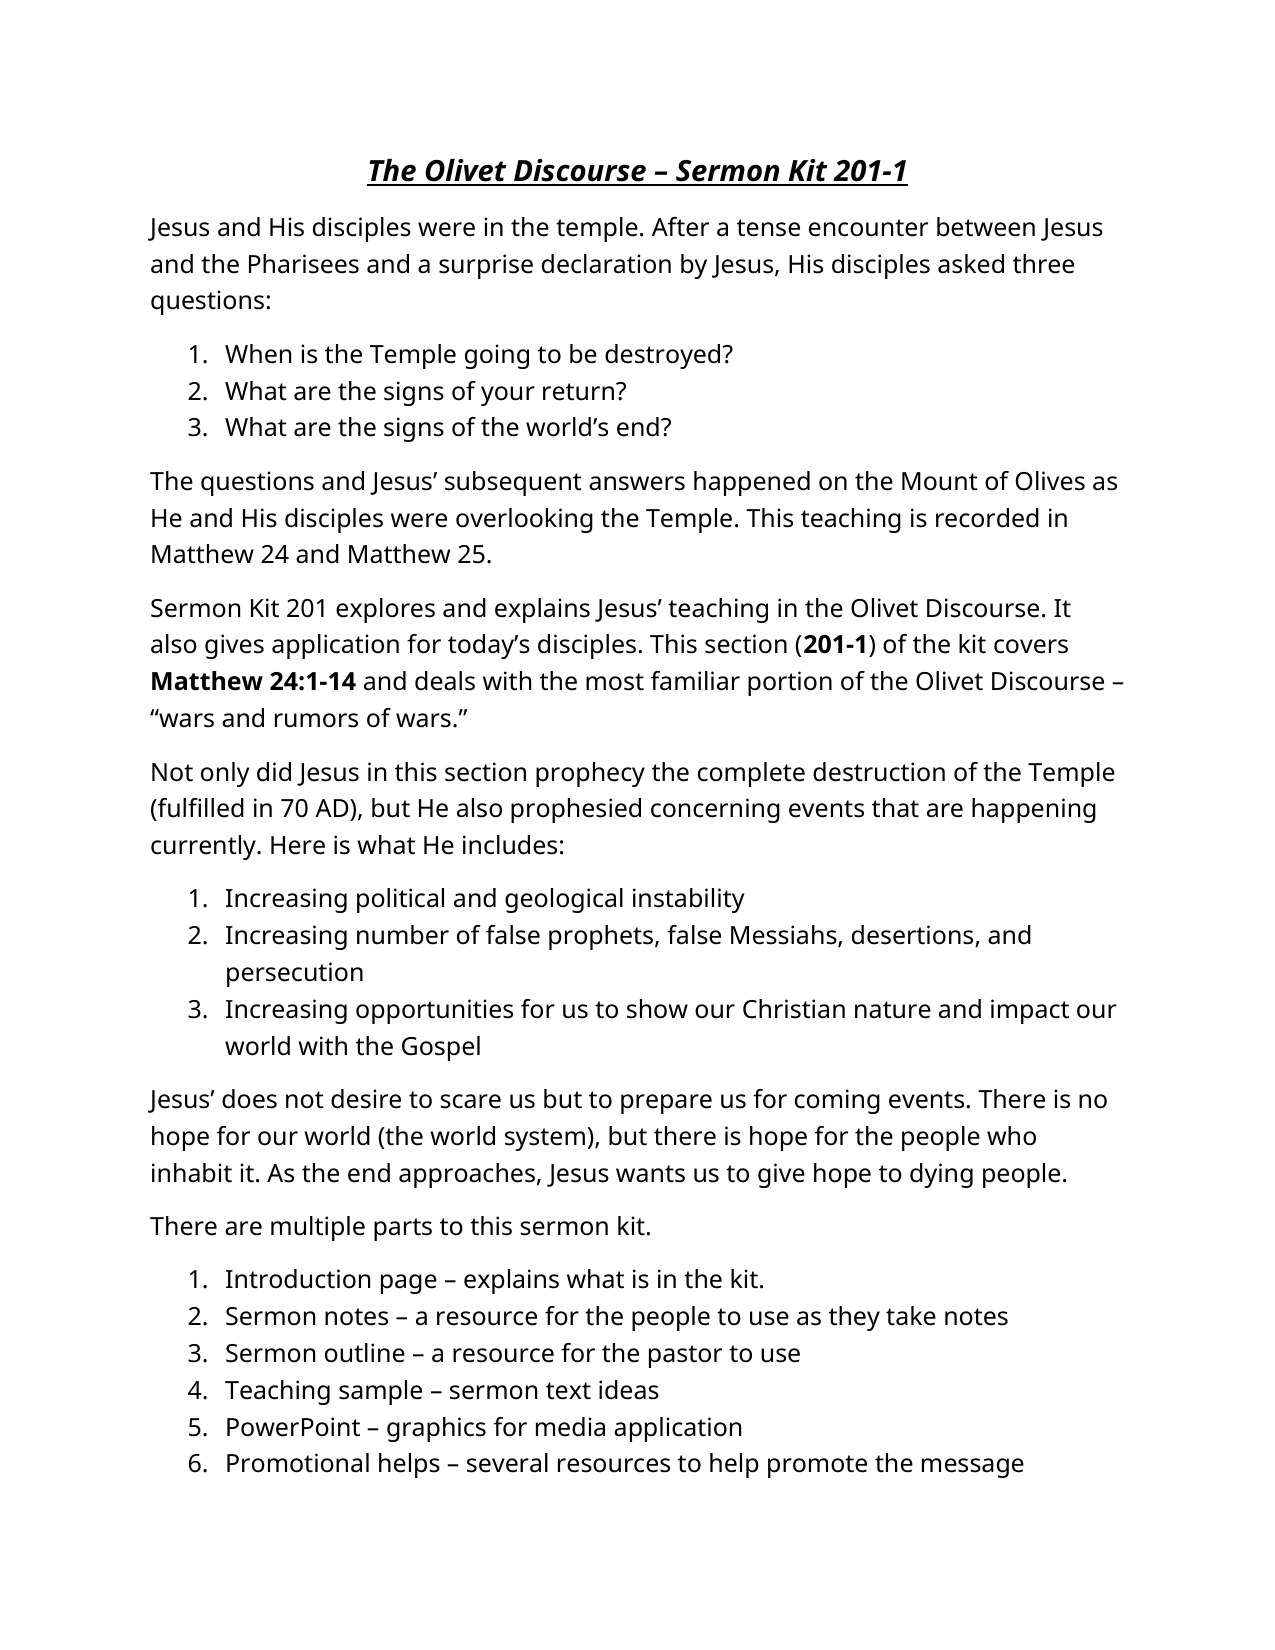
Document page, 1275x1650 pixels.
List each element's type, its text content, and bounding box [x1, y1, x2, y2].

text The Olivet Discourse – Sermon Kit 201-1 [150, 150, 1125, 190]
list Promotional helps – several resources to help promote the message [187, 1446, 1125, 1480]
list Increasing opportunities for us to show our Christian nature and impact our world with the Gospel [187, 991, 1125, 1062]
list Introduction page – explains what is in the kit. [187, 1262, 1125, 1296]
list Sermon outline – a resource for the pastor to use [187, 1336, 1125, 1370]
list Sermon notes – a resource for the people to use as they take notes [187, 1299, 1125, 1333]
list Increasing political and geological instability [187, 881, 1125, 915]
list What are the signs of your return? [187, 373, 1125, 407]
text Not only did Jesus in this section prophecy the complete destruction of the Temple (fulfilled in 70 AD), but He also prophesied concerning events that are happening currently. Here is what He includes: [150, 754, 1125, 862]
text Jesus and His disciples were in the temple. After a tense encounter between Jesus and the Pharisees and a surprise declaration by Jesus, His disciples asked three questions: [150, 209, 1125, 317]
text The questions and Jesus’ subsequent answers happened on the Mount of Olives as He and His disciples were overlooking the Temple. This teaching is recorded in Matthew 24 and Matthew 25. [150, 463, 1125, 571]
list Increasing number of false prophets, false Messiahs, desertions, and persecution [187, 918, 1125, 989]
list When is the Temple going to be destroyed? [187, 336, 1125, 371]
list PowerPoint – graphics for media application [187, 1409, 1125, 1443]
list What are the signs of the world’s end? [187, 410, 1125, 444]
text There are multiple parts to this sermon kit. [150, 1209, 1125, 1243]
text Sermon Kit 201 explores and explains Jesus’ teaching in the Olivet Discourse. It also gives application for today’s disciples. This section (201-1) of the kit covers Matthew 24:1-14 and deals with the most familiar portion of the Olivet Discourse – “wars and rumors of wars.” [150, 590, 1125, 735]
text Jesus’ does not desire to scare us but to prepare us for coming events. There is no hope for our world (the world system), but there is hope for the people who inhabit it. As the end approaches, Jesus wants us to give hope to dying people. [150, 1082, 1125, 1189]
list Teaching sample – sermon text ideas [187, 1372, 1125, 1406]
